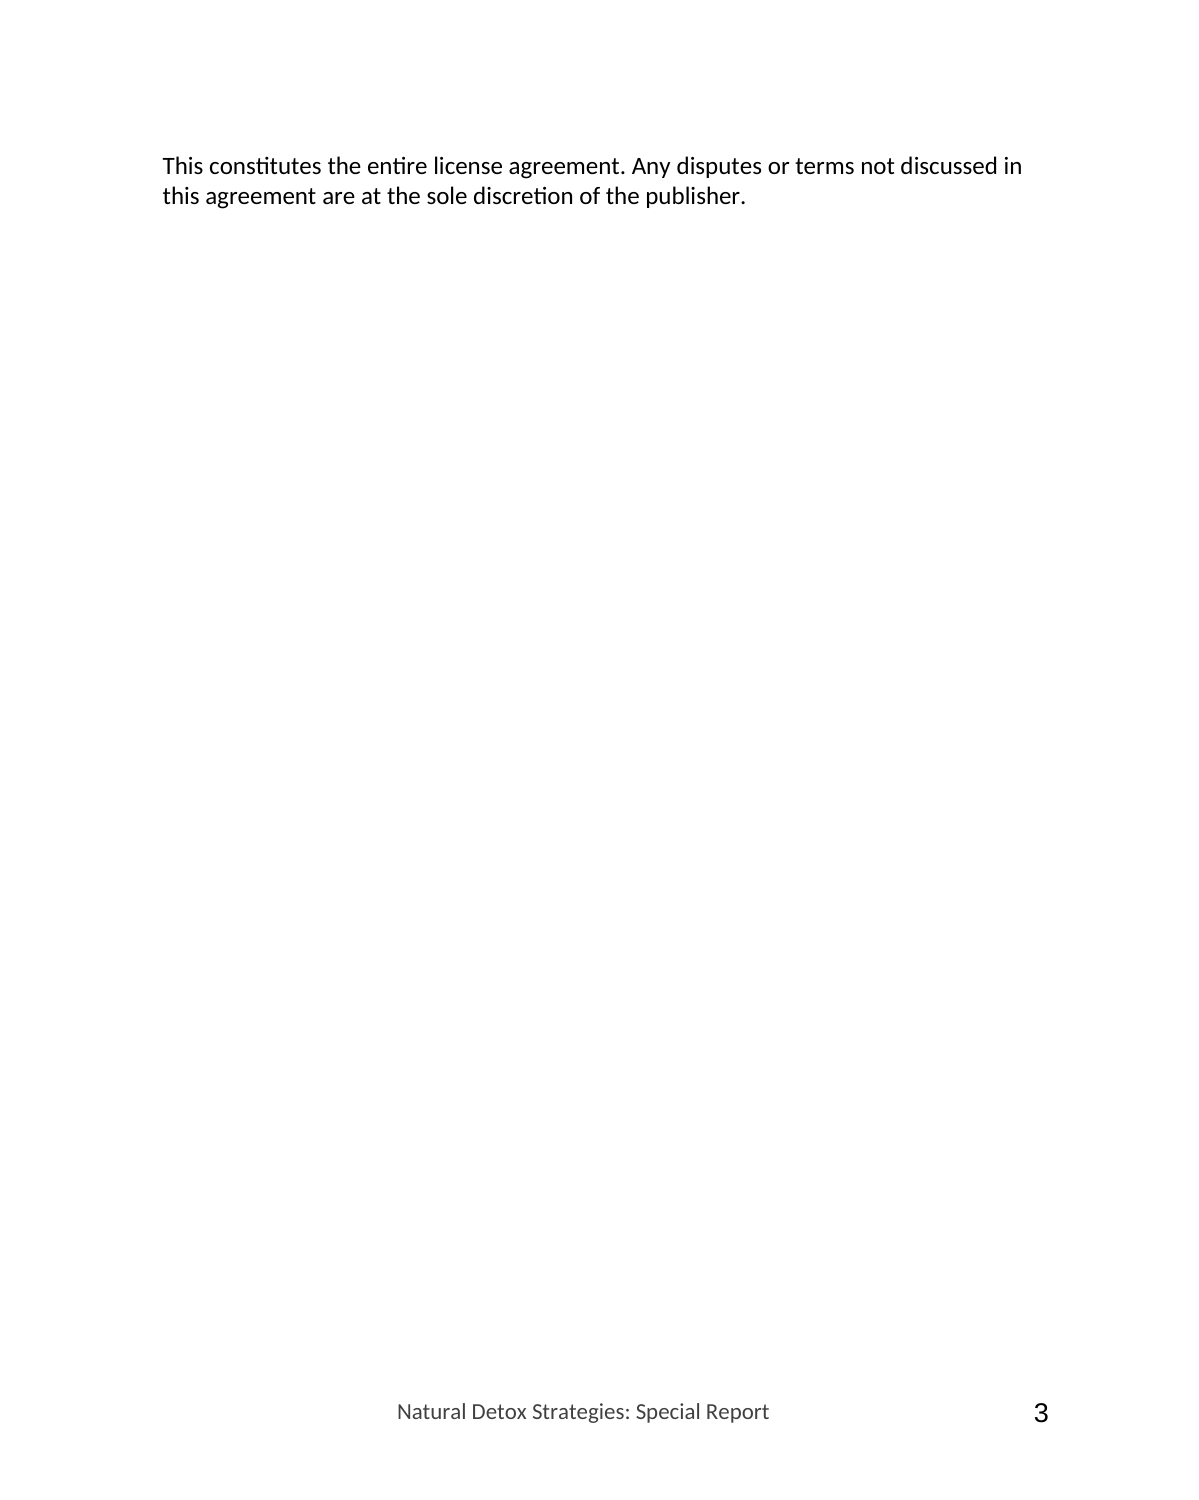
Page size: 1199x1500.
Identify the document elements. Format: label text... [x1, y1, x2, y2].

text This constitutes the entire license agreement. Any disputes or terms not discussed in this agreement are at the sole discretion of the publisher. [162, 150, 1037, 211]
